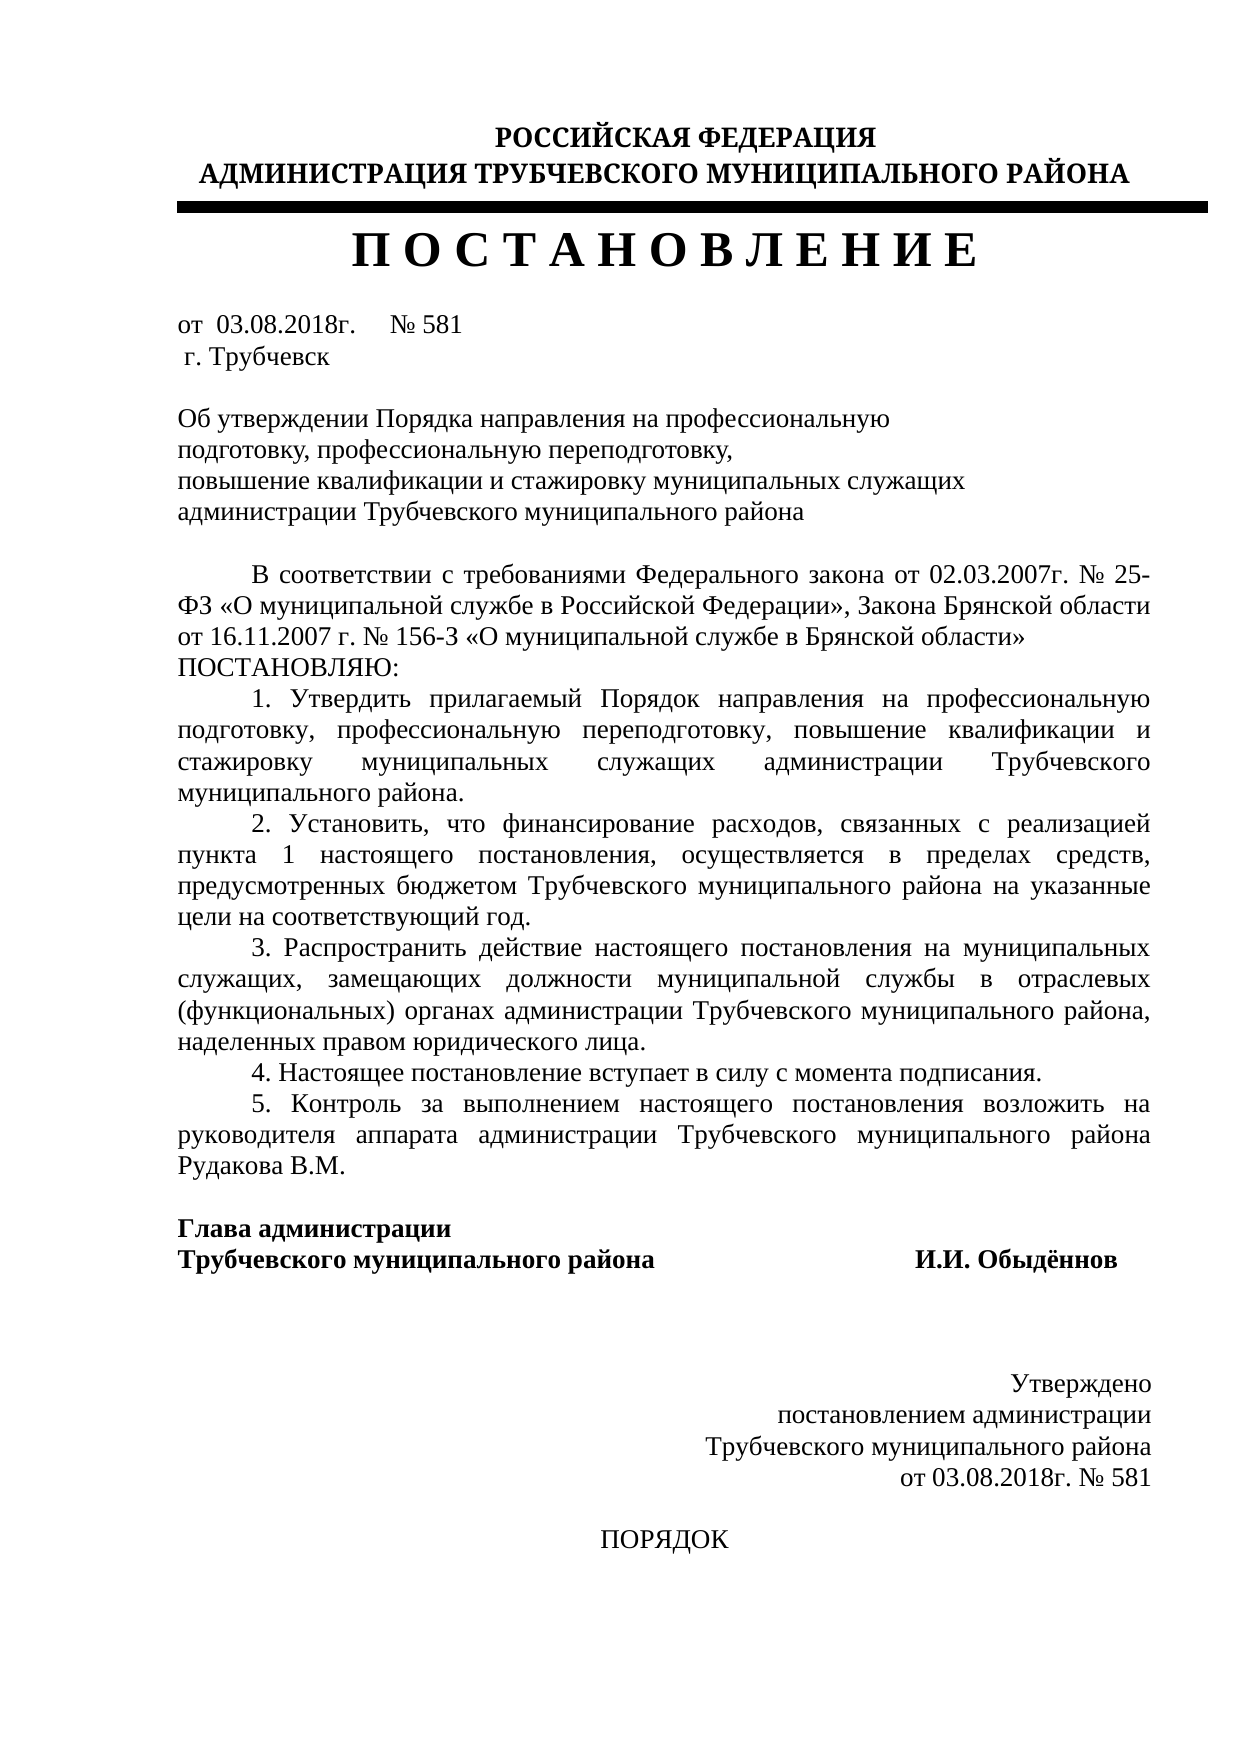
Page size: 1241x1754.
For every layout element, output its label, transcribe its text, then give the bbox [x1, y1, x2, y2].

text В соответствии с требованиями Федерального закона от 02.03.2007г. № 25-ФЗ «О муниципальной службе в Российской Федерации», Закона Брянской области от 16.11.2007 г. № 156-З «О муниципальной службе в Брянской области» [177, 558, 1152, 651]
text 1. Утвердить прилагаемый Порядок направления на профессиональную подготовку, профессиональную переподготовку, повышение квалификации и стажировку муниципальных служащих администрации Трубчевского муниципального района. [177, 682, 1152, 807]
text подготовку, профессиональную переподготовку, [177, 433, 1152, 464]
text 4. Настоящее постановление вступает в силу с момента подписания. [177, 1056, 1152, 1087]
text постановлением администрации [177, 1399, 1152, 1430]
text Трубчевского муниципального района И.И. Обыдённов [177, 1243, 1152, 1274]
text 5. Контроль за выполнением настоящего постановления возложить на руководителя аппарата администрации Трубчевского муниципального района Рудакова В.М. [177, 1087, 1152, 1181]
text 3. Распространить действие настоящего постановления на муниципальных служащих, замещающих должности муниципальной службы в отраслевых (функциональных) органах администрации Трубчевского муниципального района, наделенных правом юридического лица. [177, 931, 1152, 1056]
text Утверждено [177, 1367, 1152, 1399]
text ПОСТАНОВЛЯЮ: [177, 651, 1152, 682]
text АДМИНИСТРАЦИЯ ТРУБЧЕВСКОГО МУНИЦИПАЛЬНОГО РАЙОНА [177, 155, 1152, 192]
text ПОРЯДОК [177, 1523, 1152, 1554]
text П О С Т А Н О В Л Е Н И Е [177, 220, 1152, 277]
text Об утверждении Порядка направления на профессиональную [177, 402, 1152, 433]
text от 03.08.2018г. № 581 [177, 1461, 1152, 1492]
text РОССИЙСКАЯ ФЕДЕРАЦИЯ [177, 118, 1152, 155]
text г. Трубчевск [177, 340, 1152, 371]
text повышение квалификации и стажировку муниципальных служащих [177, 464, 1152, 495]
text Глава администрации [177, 1212, 1152, 1243]
text от 03.08.2018г. № 581 [177, 308, 1152, 340]
text Трубчевского муниципального района [177, 1430, 1152, 1461]
text 2. Установить, что финансирование расходов, связанных с реализацией пункта 1 настоящего постановления, осуществляется в пределах средств, предусмотренных бюджетом Трубчевского муниципального района на указанные цели на соответствующий год. [177, 807, 1152, 931]
text администрации Трубчевского муниципального района [177, 495, 1152, 527]
